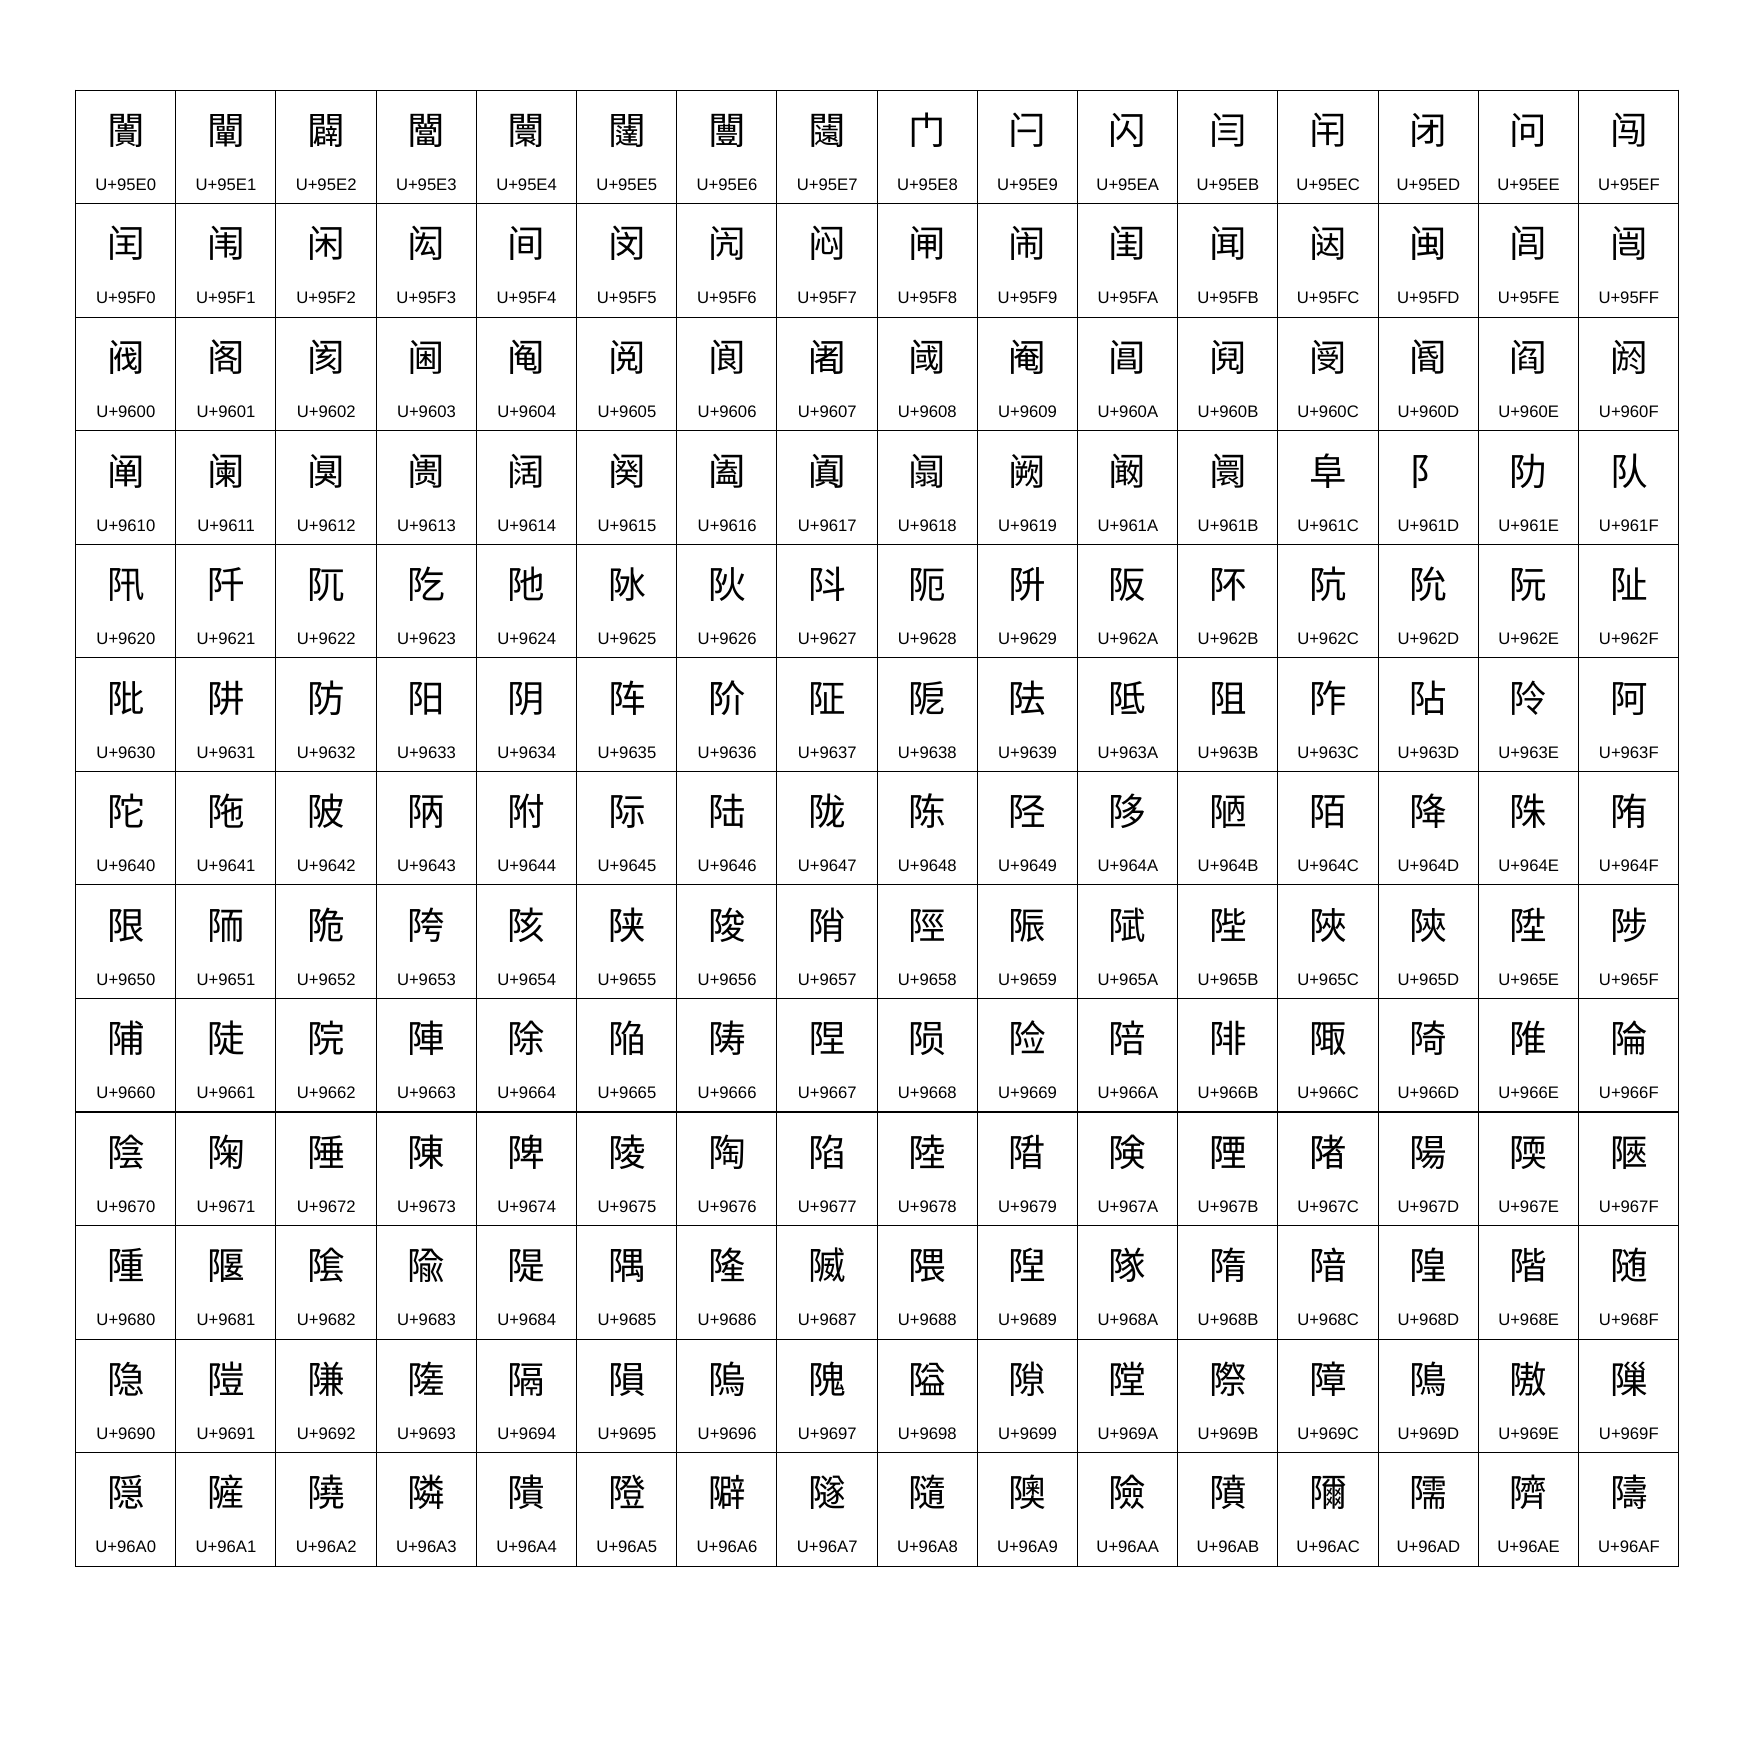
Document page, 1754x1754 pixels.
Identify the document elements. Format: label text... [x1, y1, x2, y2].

table_cell 防 U+9632 [276, 658, 376, 771]
table_cell 阘 U+9618 [878, 431, 977, 544]
table_cell 阾 U+963E [1479, 658, 1578, 771]
table_cell 阙 U+9619 [978, 431, 1077, 544]
table_cell 陣 U+9663 [377, 999, 476, 1111]
table_cell 阱 U+9631 [176, 658, 275, 771]
table_cell 闠 U+95E0 [76, 91, 175, 203]
table_cell 隘 U+9698 [878, 1340, 977, 1452]
table_cell 陧 U+9667 [777, 999, 877, 1111]
table_cell 限 U+9650 [76, 885, 175, 998]
table_cell 闾 U+95FE [1479, 204, 1578, 317]
table_cell 险 U+9669 [978, 999, 1077, 1111]
table_cell 陁 U+9641 [176, 772, 275, 884]
table_cell 隬 U+96AC [1278, 1453, 1378, 1566]
table_cell 阹 U+9639 [978, 658, 1077, 771]
table_cell 隖 U+9696 [677, 1340, 776, 1452]
table_cell 隓 U+9693 [377, 1340, 476, 1452]
table_cell 阳 U+9633 [377, 658, 476, 771]
table_cell 阡 U+9621 [176, 545, 275, 657]
table_cell 隕 U+9695 [577, 1340, 676, 1452]
table_cell 隞 U+969E [1479, 1340, 1578, 1452]
table_cell 降 U+964D [1379, 772, 1478, 884]
table_cell 陔 U+9654 [477, 885, 576, 998]
table_cell 阈 U+9608 [878, 318, 977, 430]
table_cell 阁 U+9601 [176, 318, 275, 430]
table_cell 阺 U+963A [1078, 658, 1177, 771]
table_cell 隩 U+96A9 [978, 1453, 1077, 1566]
table_cell 闺 U+95FA [1078, 204, 1177, 317]
table_cell 隨 U+96A8 [878, 1453, 977, 1566]
table_cell 阋 U+960B [1178, 318, 1277, 430]
table_cell 阚 U+961A [1078, 431, 1177, 544]
table_cell 隍 U+968D [1379, 1226, 1478, 1338]
table_cell 隌 U+968C [1278, 1226, 1378, 1338]
table_cell 闽 U+95FD [1379, 204, 1478, 317]
table_cell 阯 U+962F [1579, 545, 1678, 657]
table_cell 阆 U+9606 [677, 318, 776, 430]
table_cell 陽 U+967D [1379, 1113, 1478, 1225]
table_cell 阖 U+9616 [677, 431, 776, 544]
table_cell 闧 U+95E7 [777, 91, 877, 203]
table_cell 隐 U+9690 [76, 1340, 175, 1452]
table_cell 隊 U+968A [1078, 1226, 1177, 1338]
table_cell 阴 U+9634 [477, 658, 576, 771]
table_cell 闸 U+95F8 [878, 204, 977, 317]
table_cell 际 U+9645 [577, 772, 676, 884]
table_cell 阩 U+9629 [978, 545, 1077, 657]
table_cell 陶 U+9676 [677, 1113, 776, 1225]
table_cell 阭 U+962D [1379, 545, 1478, 657]
table_cell 際 U+969B [1178, 1340, 1277, 1452]
table_cell 阷 U+9637 [777, 658, 877, 771]
table_cell 隀 U+9680 [76, 1226, 175, 1338]
table_cell 陷 U+9677 [777, 1113, 877, 1225]
table_cell 阏 U+960F [1579, 318, 1678, 430]
table_cell 除 U+9664 [477, 999, 576, 1111]
table_cell 陎 U+964E [1479, 772, 1578, 884]
table_cell 闲 U+95F2 [276, 204, 376, 317]
table_cell 隣 U+96A3 [377, 1453, 476, 1566]
table_cell 阅 U+9605 [577, 318, 676, 430]
table_cell 阦 U+9626 [677, 545, 776, 657]
table_cell 闪 U+95EA [1078, 91, 1177, 203]
table_cell 隝 U+969D [1379, 1340, 1478, 1452]
table_cell 隥 U+96A5 [577, 1453, 676, 1566]
table_cell 陇 U+9647 [777, 772, 877, 884]
table_cell 阓 U+9613 [377, 431, 476, 544]
table_cell 闷 U+95F7 [777, 204, 877, 317]
table_cell 隮 U+96AE [1479, 1453, 1578, 1566]
table_cell 隯 U+96AF [1579, 1453, 1678, 1566]
table_cell 阢 U+9622 [276, 545, 376, 657]
table_cell 阸 U+9638 [878, 658, 977, 771]
table_cell 隔 U+9694 [477, 1340, 576, 1452]
table_cell 阣 U+9623 [377, 545, 476, 657]
table_cell 隟 U+969F [1579, 1340, 1678, 1452]
table_cell 闤 U+95E4 [477, 91, 576, 203]
table_cell 隧 U+96A7 [777, 1453, 877, 1566]
table_cell 闵 U+95F5 [577, 204, 676, 317]
table_cell 陓 U+9653 [377, 885, 476, 998]
table_cell 陞 U+965E [1479, 885, 1578, 998]
table_cell 闢 U+95E2 [276, 91, 376, 203]
table_cell 阵 U+9635 [577, 658, 676, 771]
table_cell 阠 U+9620 [76, 545, 175, 657]
table_cell 阼 U+963C [1278, 658, 1378, 771]
table_cell 阐 U+9610 [76, 431, 175, 544]
table_cell 隦 U+96A6 [677, 1453, 776, 1566]
table_cell 陆 U+9646 [677, 772, 776, 884]
table_cell 阀 U+9600 [76, 318, 175, 430]
table_cell 隙 U+9699 [978, 1340, 1077, 1452]
table_cell 阇 U+9607 [777, 318, 877, 430]
table_cell 阗 U+9617 [777, 431, 877, 544]
table_cell 阞 U+961E [1479, 431, 1578, 544]
table_cell 队 U+961F [1579, 431, 1678, 544]
table_cell 陌 U+964C [1278, 772, 1378, 884]
table_cell 闼 U+95FC [1278, 204, 1378, 317]
table_cell 隢 U+96A2 [276, 1453, 376, 1566]
table_cell 險 U+96AA [1078, 1453, 1177, 1566]
table_cell 间 U+95F4 [477, 204, 576, 317]
table_cell 陼 U+967C [1278, 1113, 1378, 1225]
table_cell 阽 U+963D [1379, 658, 1478, 771]
table_cell 陭 U+966D [1379, 999, 1478, 1111]
table_cell 陬 U+966C [1278, 999, 1378, 1111]
table_cell 阎 U+960E [1479, 318, 1578, 430]
table_cell 阒 U+9612 [276, 431, 376, 544]
table_cell 阜 U+961C [1278, 431, 1378, 544]
table_cell 陸 U+9678 [878, 1113, 977, 1225]
table_cell 陾 U+967E [1479, 1113, 1578, 1225]
table_cell 问 U+95EE [1479, 91, 1578, 203]
table_cell 隂 U+9682 [276, 1226, 376, 1338]
table_cell 阝 U+961D [1379, 431, 1478, 544]
table_cell 闥 U+95E5 [577, 91, 676, 203]
table_cell 陊 U+964A [1078, 772, 1177, 884]
table_cell 阄 U+9604 [477, 318, 576, 430]
table_cell 隉 U+9689 [978, 1226, 1077, 1338]
table_cell 陚 U+965A [1078, 885, 1177, 998]
table_cell 陉 U+9649 [978, 772, 1077, 884]
table_cell 闿 U+95FF [1579, 204, 1678, 317]
table_cell 陮 U+966E [1479, 999, 1578, 1111]
table_cell 阉 U+9609 [978, 318, 1077, 430]
table_cell 陦 U+9666 [677, 999, 776, 1111]
table_cell 陜 U+965C [1278, 885, 1378, 998]
table_cell 陋 U+964B [1178, 772, 1277, 884]
table_cell 陵 U+9675 [577, 1113, 676, 1225]
table_cell 陲 U+9672 [276, 1113, 376, 1225]
table_cell 阰 U+9630 [76, 658, 175, 771]
table_cell 阃 U+9603 [377, 318, 476, 430]
table_cell 阊 U+960A [1078, 318, 1177, 430]
table_cell 隄 U+9684 [477, 1226, 576, 1338]
table_cell 陥 U+9665 [577, 999, 676, 1111]
table_cell 隤 U+96A4 [477, 1453, 576, 1566]
table_cell 陏 U+964F [1579, 772, 1678, 884]
table_cell 陝 U+965D [1379, 885, 1478, 998]
table_cell 闦 U+95E6 [677, 91, 776, 203]
table_cell 随 U+968F [1579, 1226, 1678, 1338]
table_cell 陡 U+9661 [176, 999, 275, 1111]
table_cell 陙 U+9659 [978, 885, 1077, 998]
table_cell 陒 U+9652 [276, 885, 376, 998]
table_cell 陘 U+9658 [878, 885, 977, 998]
table_cell 陴 U+9674 [477, 1113, 576, 1225]
table_cell 隈 U+9688 [878, 1226, 977, 1338]
table_cell 闻 U+95FB [1178, 204, 1277, 317]
table_cell 隆 U+9686 [677, 1226, 776, 1338]
table_cell 隅 U+9685 [577, 1226, 676, 1338]
table_cell 陛 U+965B [1178, 885, 1277, 998]
table_cell 阤 U+9624 [477, 545, 576, 657]
table_cell 陨 U+9668 [878, 999, 977, 1111]
table_cell 阬 U+962C [1278, 545, 1378, 657]
table_cell 陫 U+966B [1178, 999, 1277, 1111]
table_cell 院 U+9662 [276, 999, 376, 1111]
table_cell 陹 U+9679 [978, 1113, 1077, 1225]
table_cell 障 U+969C [1278, 1340, 1378, 1452]
table_cell 隚 U+969A [1078, 1340, 1177, 1452]
table_cell 阶 U+9636 [677, 658, 776, 771]
table_cell 隋 U+968B [1178, 1226, 1277, 1338]
table_cell 陻 U+967B [1178, 1113, 1277, 1225]
table_cell 闩 U+95E9 [978, 91, 1077, 203]
table_cell 陖 U+9656 [677, 885, 776, 998]
table_cell 陗 U+9657 [777, 885, 877, 998]
table_cell 阥 U+9625 [577, 545, 676, 657]
table_cell 陕 U+9655 [577, 885, 676, 998]
table_cell 陱 U+9671 [176, 1113, 275, 1225]
table_cell 陃 U+9643 [377, 772, 476, 884]
table_cell 隒 U+9692 [276, 1340, 376, 1452]
table_cell 闳 U+95F3 [377, 204, 476, 317]
table_cell 階 U+968E [1479, 1226, 1578, 1338]
table_cell 阮 U+962E [1479, 545, 1578, 657]
table_cell 阕 U+9615 [577, 431, 676, 544]
table_cell 闯 U+95EF [1579, 91, 1678, 203]
table_cell 闡 U+95E1 [176, 91, 275, 203]
table_cell 阫 U+962B [1178, 545, 1277, 657]
table_cell 阿 U+963F [1579, 658, 1678, 771]
table_cell 阂 U+9602 [276, 318, 376, 430]
table_cell 闣 U+95E3 [377, 91, 476, 203]
table_cell 隠 U+96A0 [76, 1453, 175, 1566]
table_cell 陠 U+9660 [76, 999, 175, 1111]
table_cell 陟 U+965F [1579, 885, 1678, 998]
table_cell 陂 U+9642 [276, 772, 376, 884]
table_cell 闶 U+95F6 [677, 204, 776, 317]
table_cell 阛 U+961B [1178, 431, 1277, 544]
table_cell 隡 U+96A1 [176, 1453, 275, 1566]
table_cell 隫 U+96AB [1178, 1453, 1277, 1566]
table_cell 隑 U+9691 [176, 1340, 275, 1452]
table_cell 陑 U+9651 [176, 885, 275, 998]
table_cell 隇 U+9687 [777, 1226, 877, 1338]
table_cell 陈 U+9648 [878, 772, 977, 884]
table_cell 阔 U+9614 [477, 431, 576, 544]
table_cell 闭 U+95ED [1379, 91, 1478, 203]
table_cell 阍 U+960D [1379, 318, 1478, 430]
table_cell 闬 U+95EC [1278, 91, 1378, 203]
table_cell 门 U+95E8 [878, 91, 977, 203]
table_cell 闫 U+95EB [1178, 91, 1277, 203]
table_cell 隗 U+9697 [777, 1340, 877, 1452]
table_cell 隃 U+9683 [377, 1226, 476, 1338]
table_cell 陯 U+966F [1579, 999, 1678, 1111]
table_cell 陪 U+966A [1078, 999, 1177, 1111]
table_cell 陿 U+967F [1579, 1113, 1678, 1225]
table_cell 陀 U+9640 [76, 772, 175, 884]
table_cell 阑 U+9611 [176, 431, 275, 544]
table_cell 隁 U+9681 [176, 1226, 275, 1338]
table_cell 阻 U+963B [1178, 658, 1277, 771]
table_cell 隭 U+96AD [1379, 1453, 1478, 1566]
table_cell 険 U+967A [1078, 1113, 1177, 1225]
table_cell 陰 U+9670 [76, 1113, 175, 1225]
table_cell 阨 U+9628 [878, 545, 977, 657]
table_cell 阪 U+962A [1078, 545, 1177, 657]
table_cell 阧 U+9627 [777, 545, 877, 657]
table_cell 阌 U+960C [1278, 318, 1378, 430]
table_cell 陳 U+9673 [377, 1113, 476, 1225]
table_cell 闰 U+95F0 [76, 204, 175, 317]
table_cell 附 U+9644 [477, 772, 576, 884]
table_cell 闹 U+95F9 [978, 204, 1077, 317]
table_cell 闱 U+95F1 [176, 204, 275, 317]
